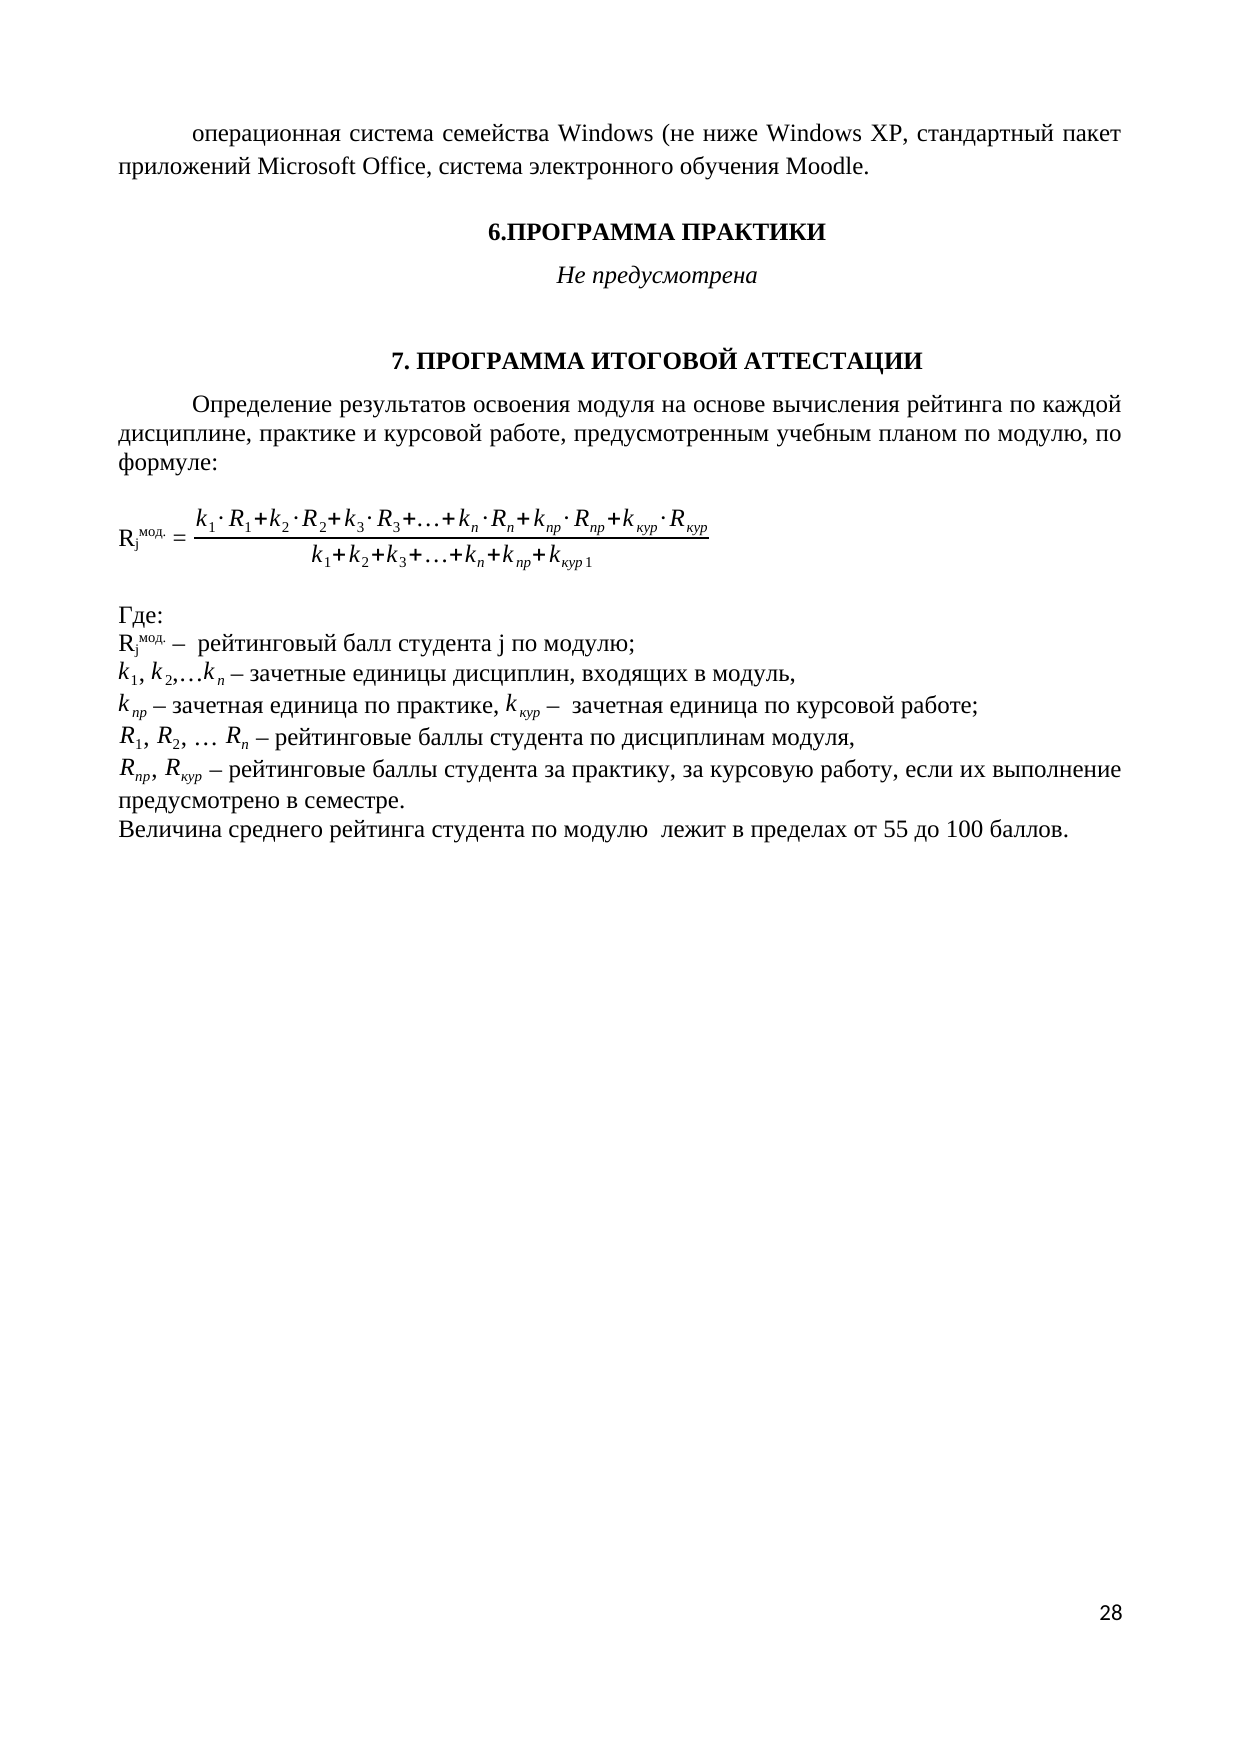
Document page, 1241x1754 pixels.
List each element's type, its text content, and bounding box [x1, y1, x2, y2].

text операционная система семейства Windows (не ниже Windows XP, стандартный пакет приложений Microsoft Office, система электронного обучения Moodle. [118, 118, 1122, 180]
text Rjмод. = [118, 504, 1122, 571]
text Где: [118, 600, 1122, 628]
text Определение результатов освоения модуля на основе вычисления рейтинга по каждой дисциплине, практике и курсовой работе, предусмотренным учебным планом по модулю, по формуле: [118, 389, 1122, 476]
text Не предусмотрена [118, 260, 1122, 289]
text , , … – рейтинговые баллы студента по дисциплинам модуля, [118, 721, 1122, 753]
text , – рейтинговые баллы студента за практику, за курсовую работу, если их выполнение предусмотрено в семестре. [118, 753, 1122, 814]
text Rjмод. – рейтинговый балл студента j по модулю; [118, 628, 1122, 657]
text – зачетная единица по практике, – зачетная единица по курсовой работе; [118, 689, 1122, 721]
text , ,… – зачетные единицы дисциплин, входящих в модуль, [118, 657, 1122, 689]
text Величина среднего рейтинга студента по модулю лежит в пределах от 55 до 100 баллов. [118, 814, 1122, 843]
text 6.ПРОГРАММА ПРАКТИКИ [118, 217, 1122, 246]
text 7. ПРОГРАММА ИТОГОВОЙ АТТЕСТАЦИИ [118, 346, 1122, 375]
